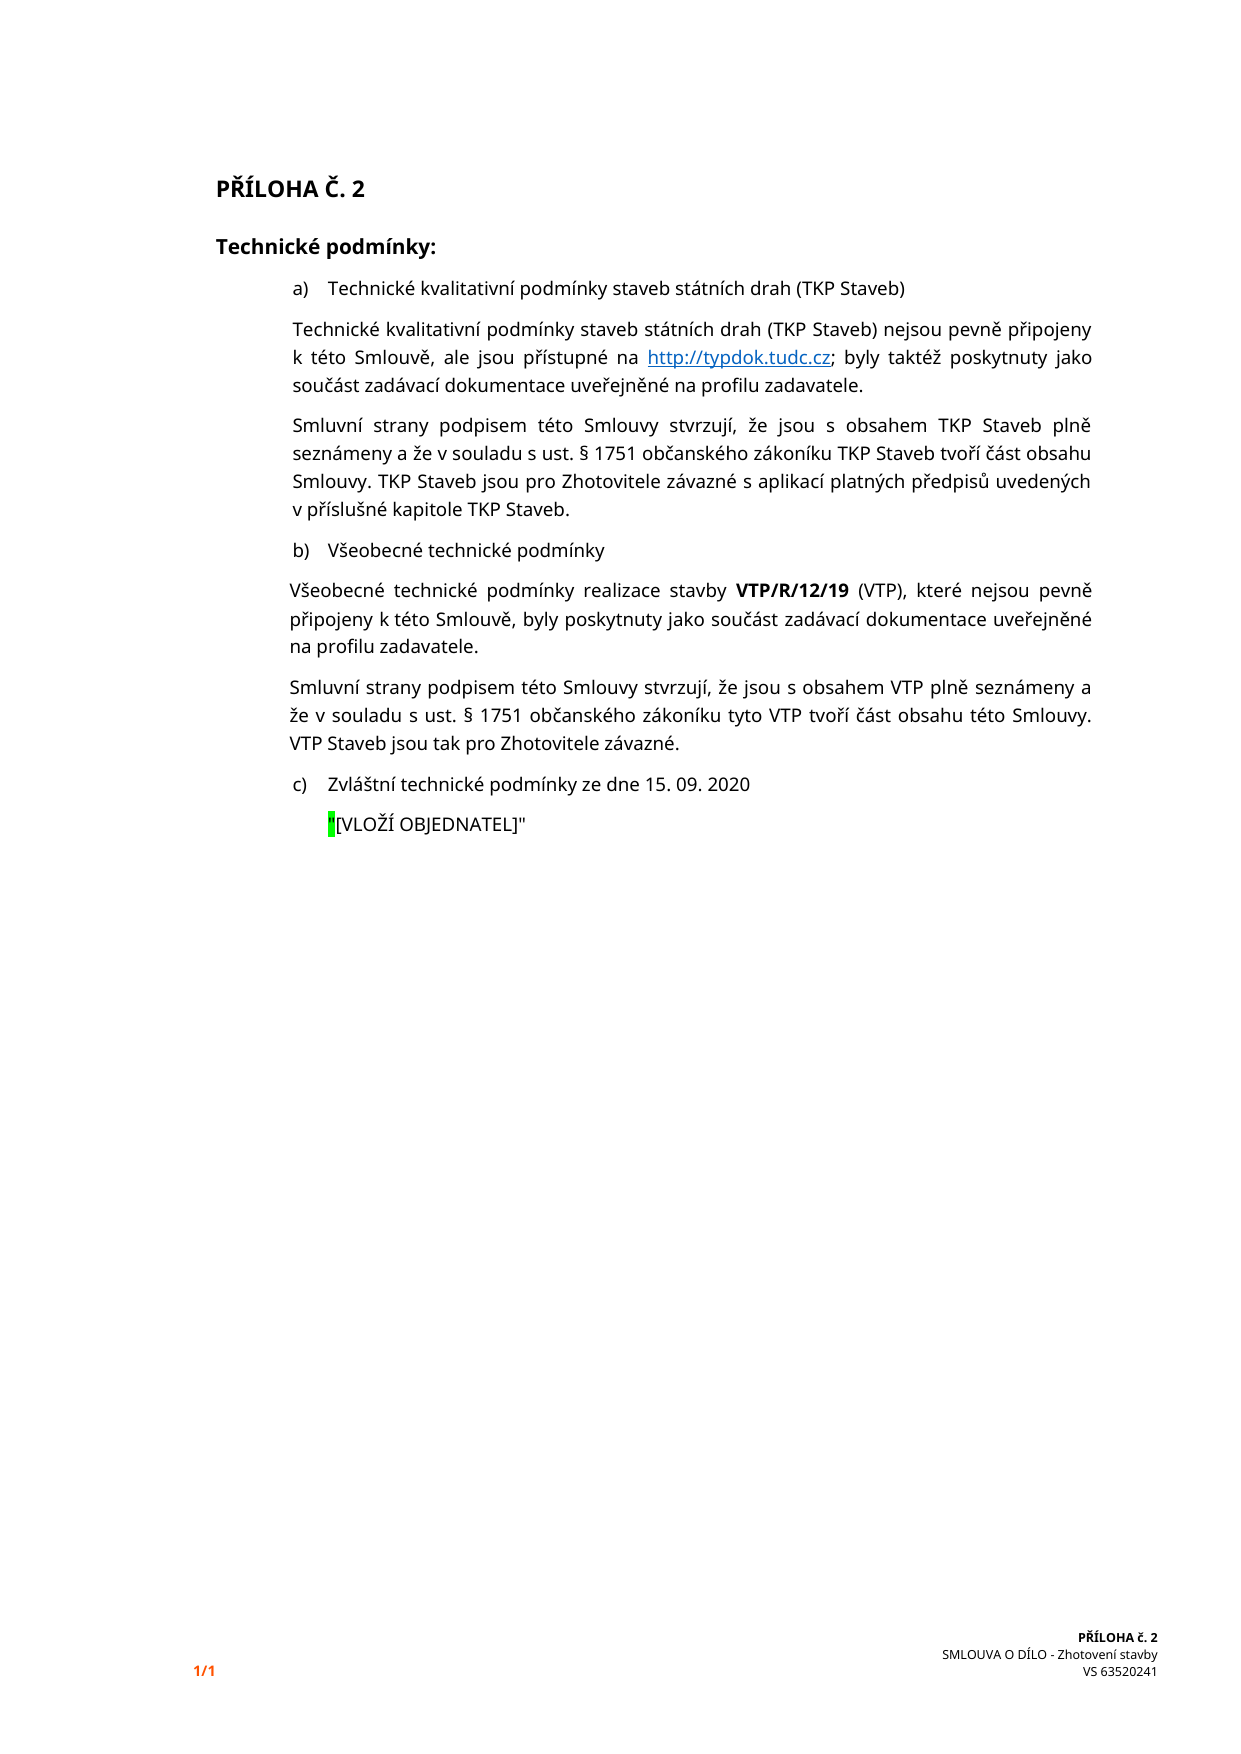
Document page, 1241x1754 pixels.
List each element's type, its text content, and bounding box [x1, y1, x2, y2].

text Technické kvalitativní podmínky staveb státních drah (TKP Staveb) nejsou pevně připojeny k této Smlouvě, ale jsou přístupné na http://typdok.tudc.cz; byly taktéž poskytnuty jako součást zadávací dokumentace uveřejněné na profilu zadavatele. [292, 316, 1093, 398]
text Smluvní strany podpisem této Smlouvy stvrzují, že jsou s obsahem VTP plně seznámeny a že v souladu s ust. § 1751 občanského zákoníku tyto VTP tvoří část obsahu této Smlouvy. VTP Staveb jsou tak pro Zhotovitele závazné. [289, 674, 1093, 756]
text Všeobecné technické podmínky [292, 537, 1093, 563]
text Technické podmínky: [216, 232, 1093, 260]
text Zvláštní technické podmínky ze dne 15. 09. 2020 [292, 771, 1093, 796]
text Všeobecné technické podmínky realizace stavby VTP/R/12/19 (VTP), které nejsou pevně připojeny k této Smlouvě, byly poskytnuty jako součást zadávací dokumentace uveřejněné na profilu zadavatele. [289, 578, 1093, 659]
text Smluvní strany podpisem této Smlouvy stvrzují, že jsou s obsahem TKP Staveb plně seznámeny a že v souladu s ust. § 1751 občanského zákoníku TKP Staveb tvoří část obsahu Smlouvy. TKP Staveb jsou pro Zhotovitele závazné s aplikací platných předpisů uvedených v příslušné kapitole TKP Staveb. [292, 413, 1093, 522]
text Příloha č. 2 [216, 172, 1093, 204]
list Technické kvalitativní podmínky staveb státních drah (TKP Staveb) [292, 276, 1093, 301]
